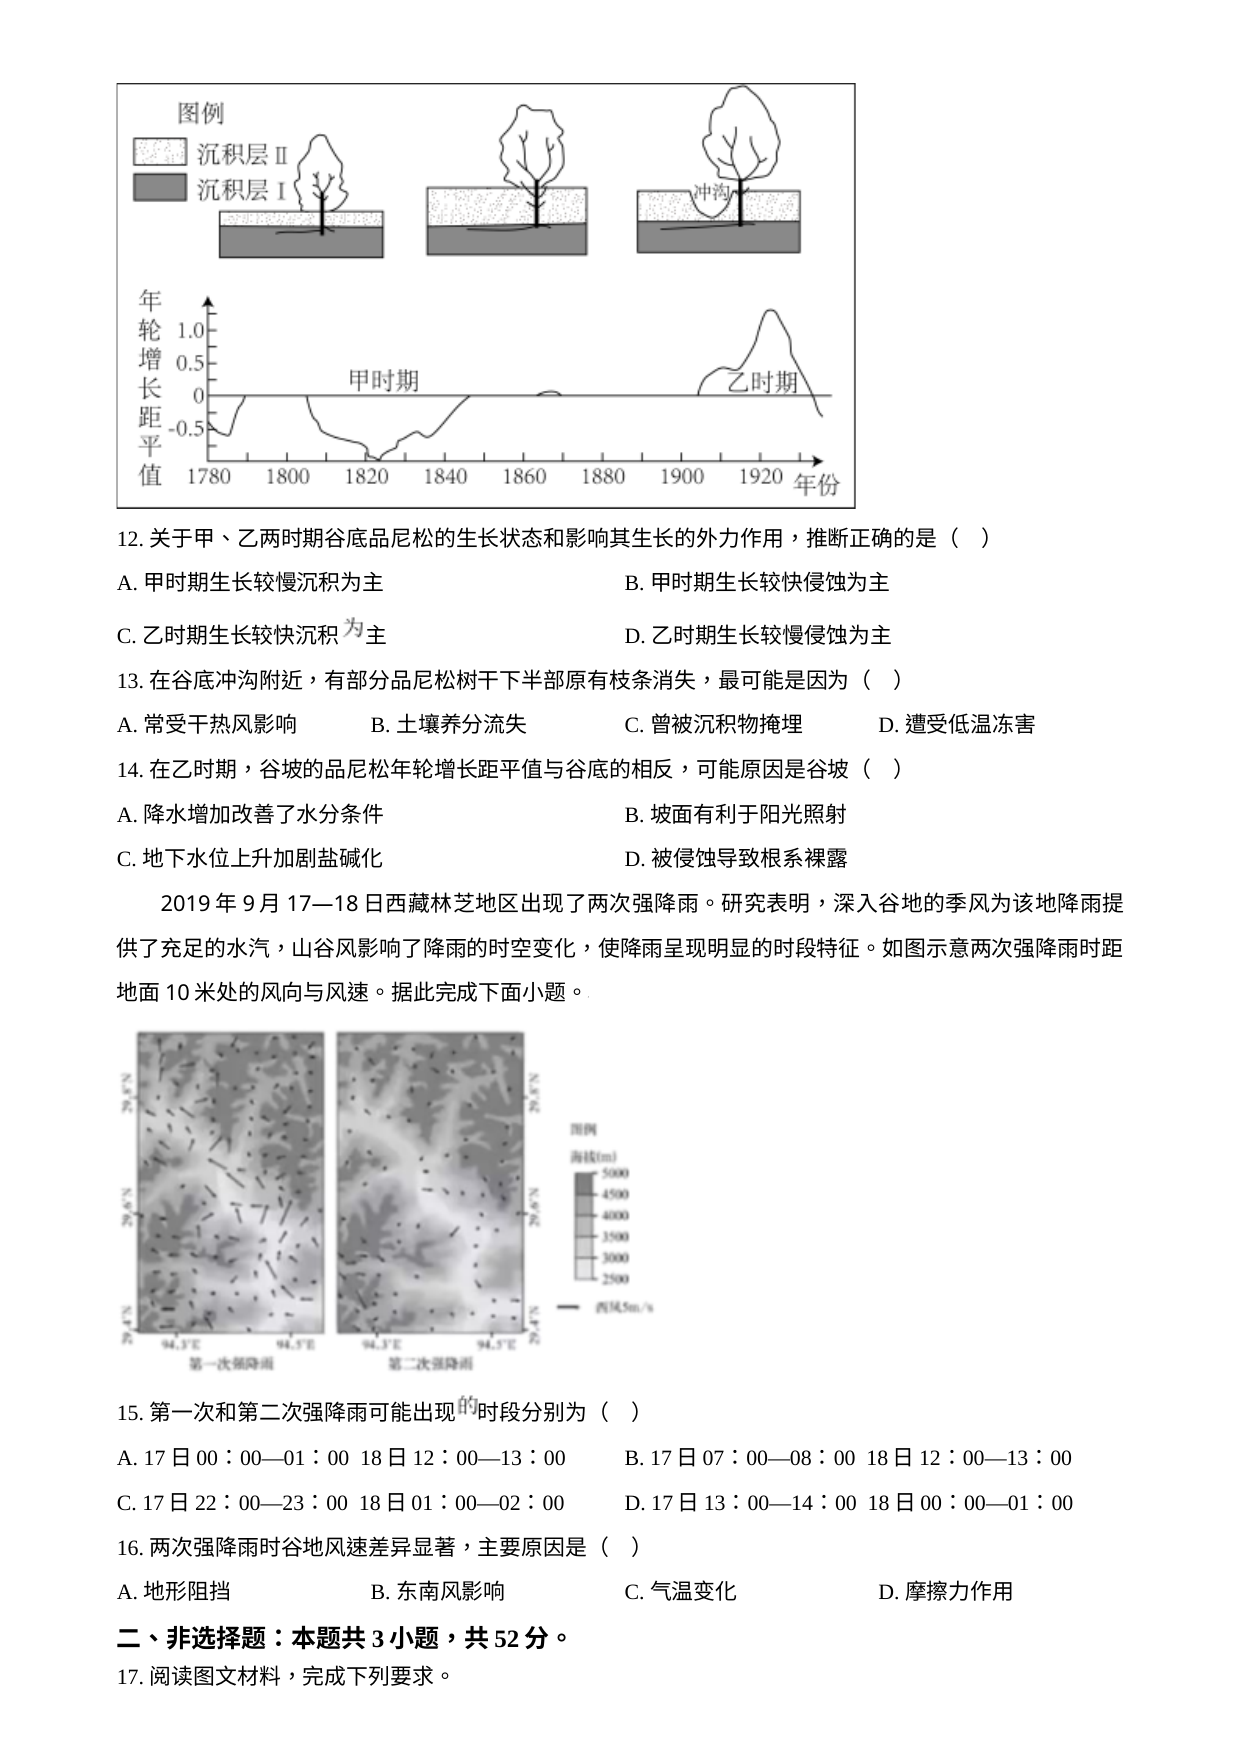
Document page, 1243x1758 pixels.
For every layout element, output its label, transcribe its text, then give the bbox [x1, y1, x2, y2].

text 12. 关于甲、乙两时期谷底品尼松的生长状态和影响其生长的外力作用，推断正确的是（ ） [117, 523, 1126, 552]
text A. 降水增加改善了水分条件 B. 坡面有利于阳光照射 [117, 799, 1126, 828]
text 14. 在乙时期，谷坡的品尼松年轮增长距平值与谷底的相反，可能原因是谷坡（ ） [117, 754, 1126, 784]
picture [339, 612, 366, 644]
text 2019年9月17—18日西藏林芝地区出现了两次强降雨。研究表明，深入谷地的季风为该地降雨提供了充足的水汽，山谷风影响了降雨的时空变化，使降雨呈现明显的时段特征。如图示意两次强降雨时距地面10米处的风向与风速。据此完成下面小题。 [117, 888, 1126, 1007]
picture [116, 83, 856, 509]
text A. 地形阻挡 B. 东南风影响 C. 气温变化 D. 摩擦力作用 [117, 1576, 1126, 1606]
text A. 常受干热风影响 B. 土壤养分流失 C. 曾被沉积物掩埋 D. 遭受低温冻害 [117, 709, 1126, 739]
text A. 甲时期生长较慢沉积为主 B. 甲时期生长较快侵蚀为主 [117, 567, 1126, 597]
text C. 17日22：00—23：00 18日01：00—02：00 D. 17日13：00—14：00 18日00：00—01：00 [117, 1487, 1126, 1517]
text 16. 两次强降雨时谷地风速差异显著，主要原因是（ ） [117, 1531, 1126, 1561]
picture [455, 1391, 478, 1421]
text 二、非选择题：本题共3小题，共52分。 [117, 1621, 1126, 1655]
text 15. 第一次和第二次强降雨可能出现时段分别为（ ） [117, 1391, 1126, 1427]
text C. 地下水位上升加剧盐碱化 D. 被侵蚀导致根系裸露 [117, 843, 1126, 873]
text C. 乙时期生长较快沉积主 D. 乙时期生长较慢侵蚀为主 [117, 612, 1126, 650]
text 13. 在谷底冲沟附近，有部分品尼松树干下半部原有枝条消失，最可能是因为（ ） [117, 664, 1126, 694]
text A. 17日00：00—01：00 18日12：00—13：00 B. 17日07：00—08：00 18日12：00—13：00 [117, 1442, 1126, 1472]
text 17. 阅读图文材料，完成下列要求。 [117, 1661, 1126, 1691]
picture [116, 1022, 665, 1377]
